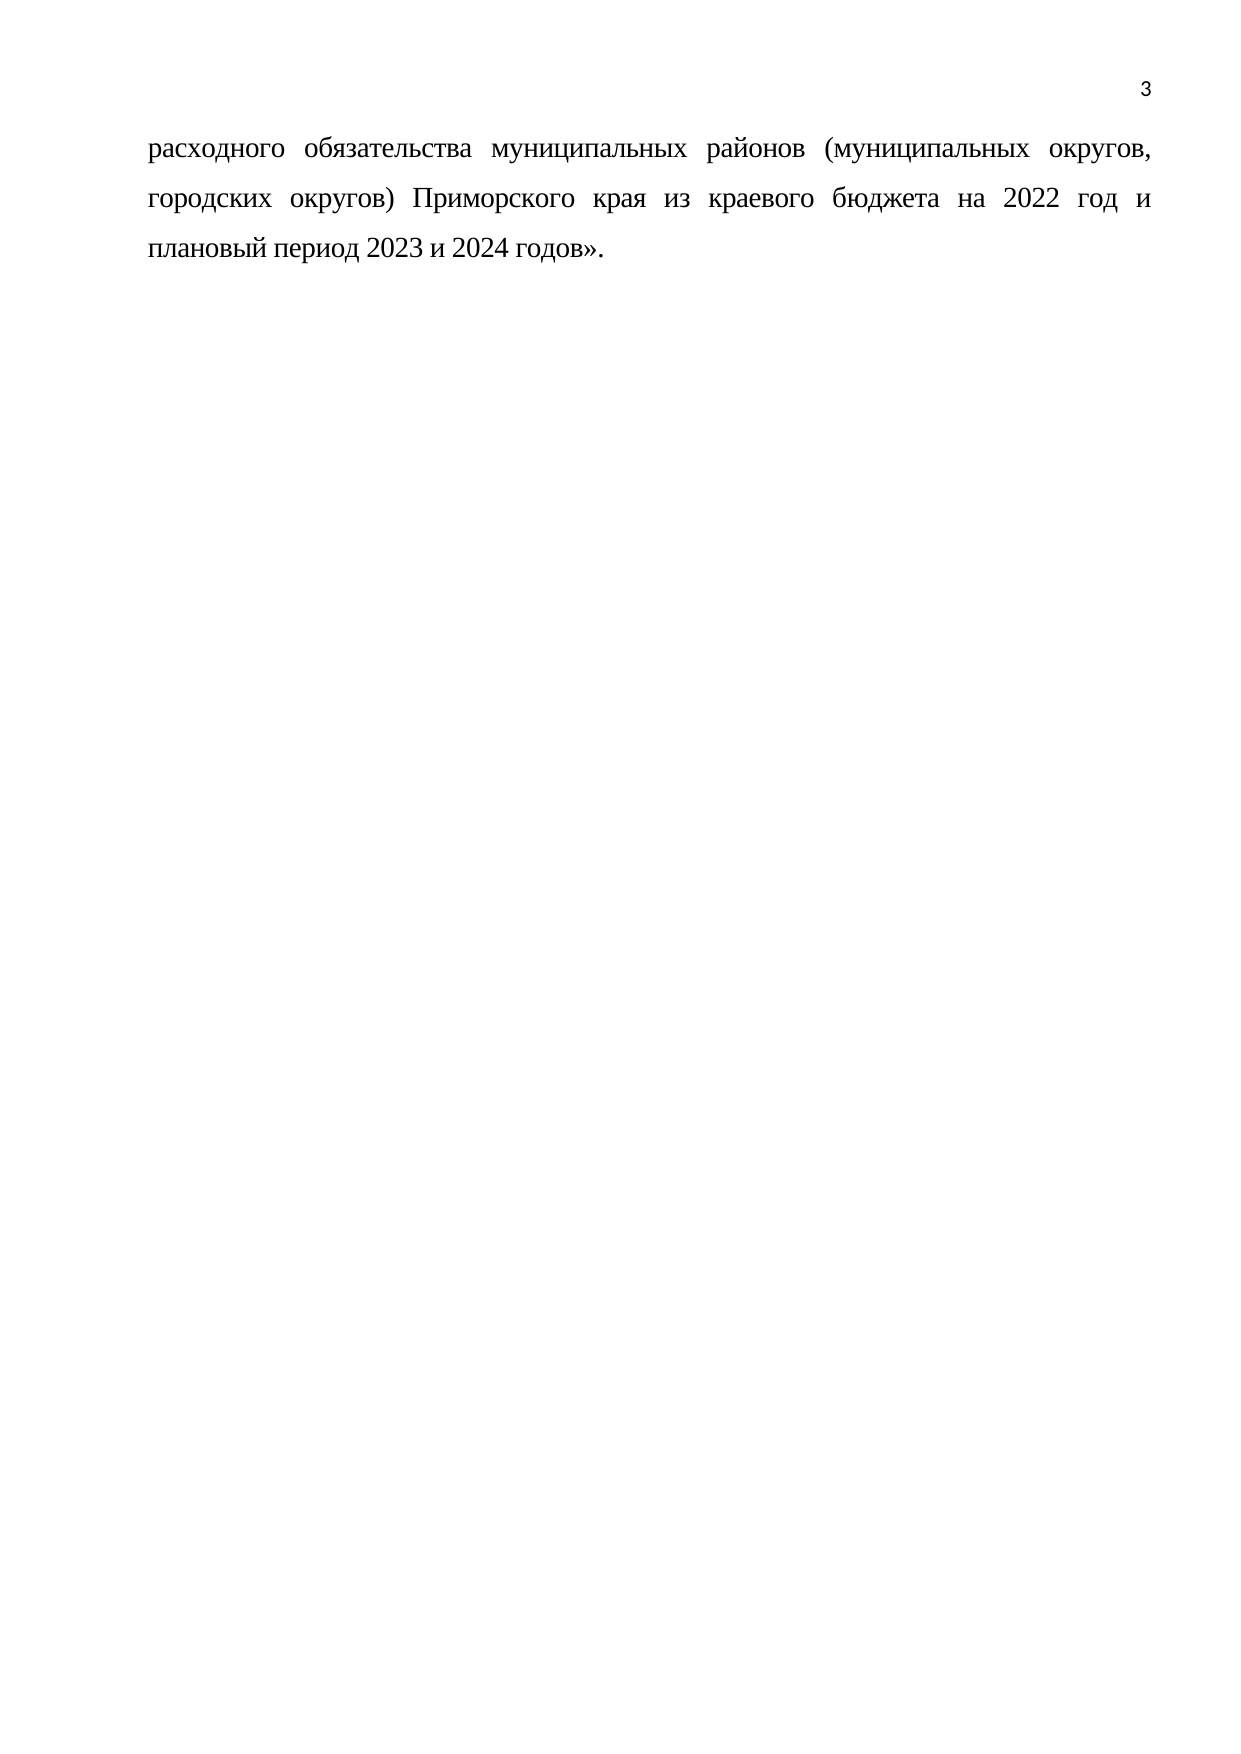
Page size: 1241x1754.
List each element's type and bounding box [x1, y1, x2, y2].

text [148, 130, 1152, 264]
